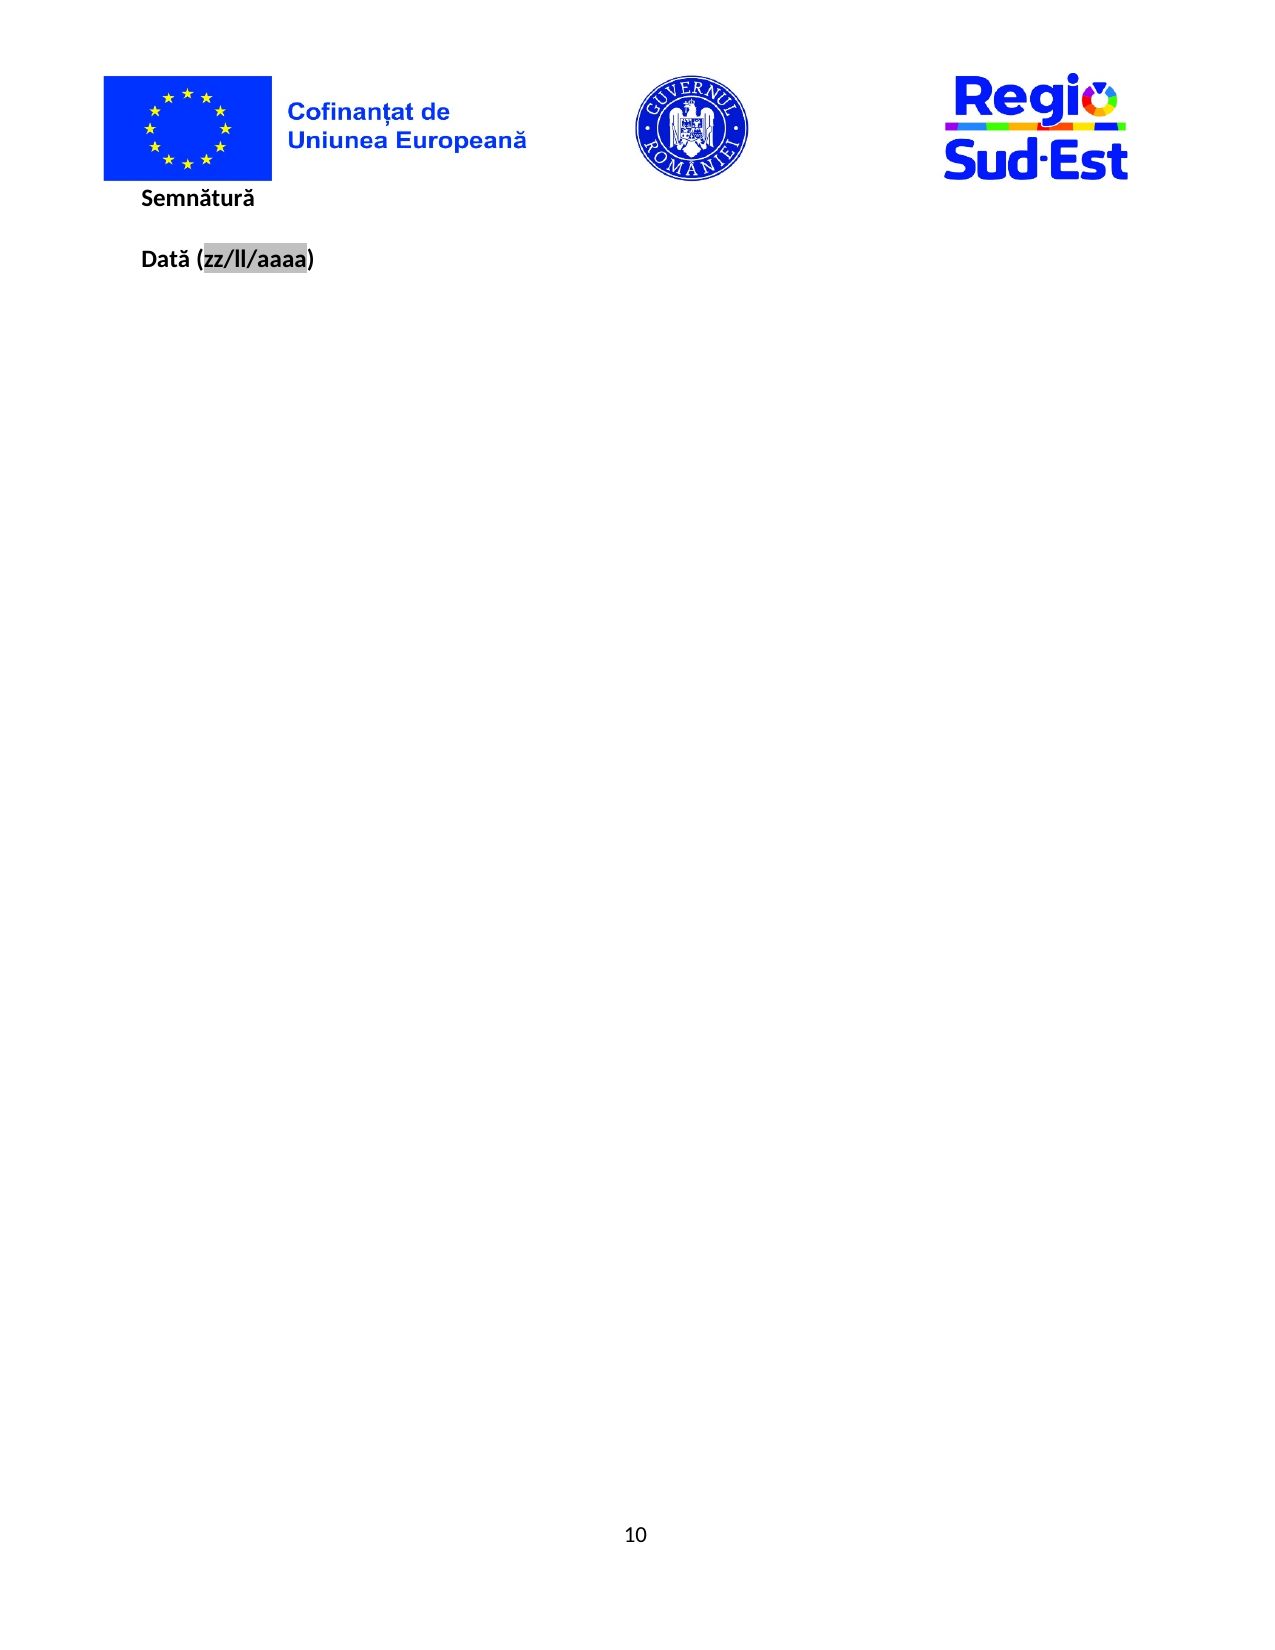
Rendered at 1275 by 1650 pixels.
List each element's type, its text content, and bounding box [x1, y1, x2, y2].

list Semnătură [141, 182, 1167, 212]
list Dată (zz/ll/aaaa) [141, 243, 204, 273]
list Dată (zz/ll/aaaa) [307, 243, 1167, 273]
picture [103, 73, 1128, 182]
